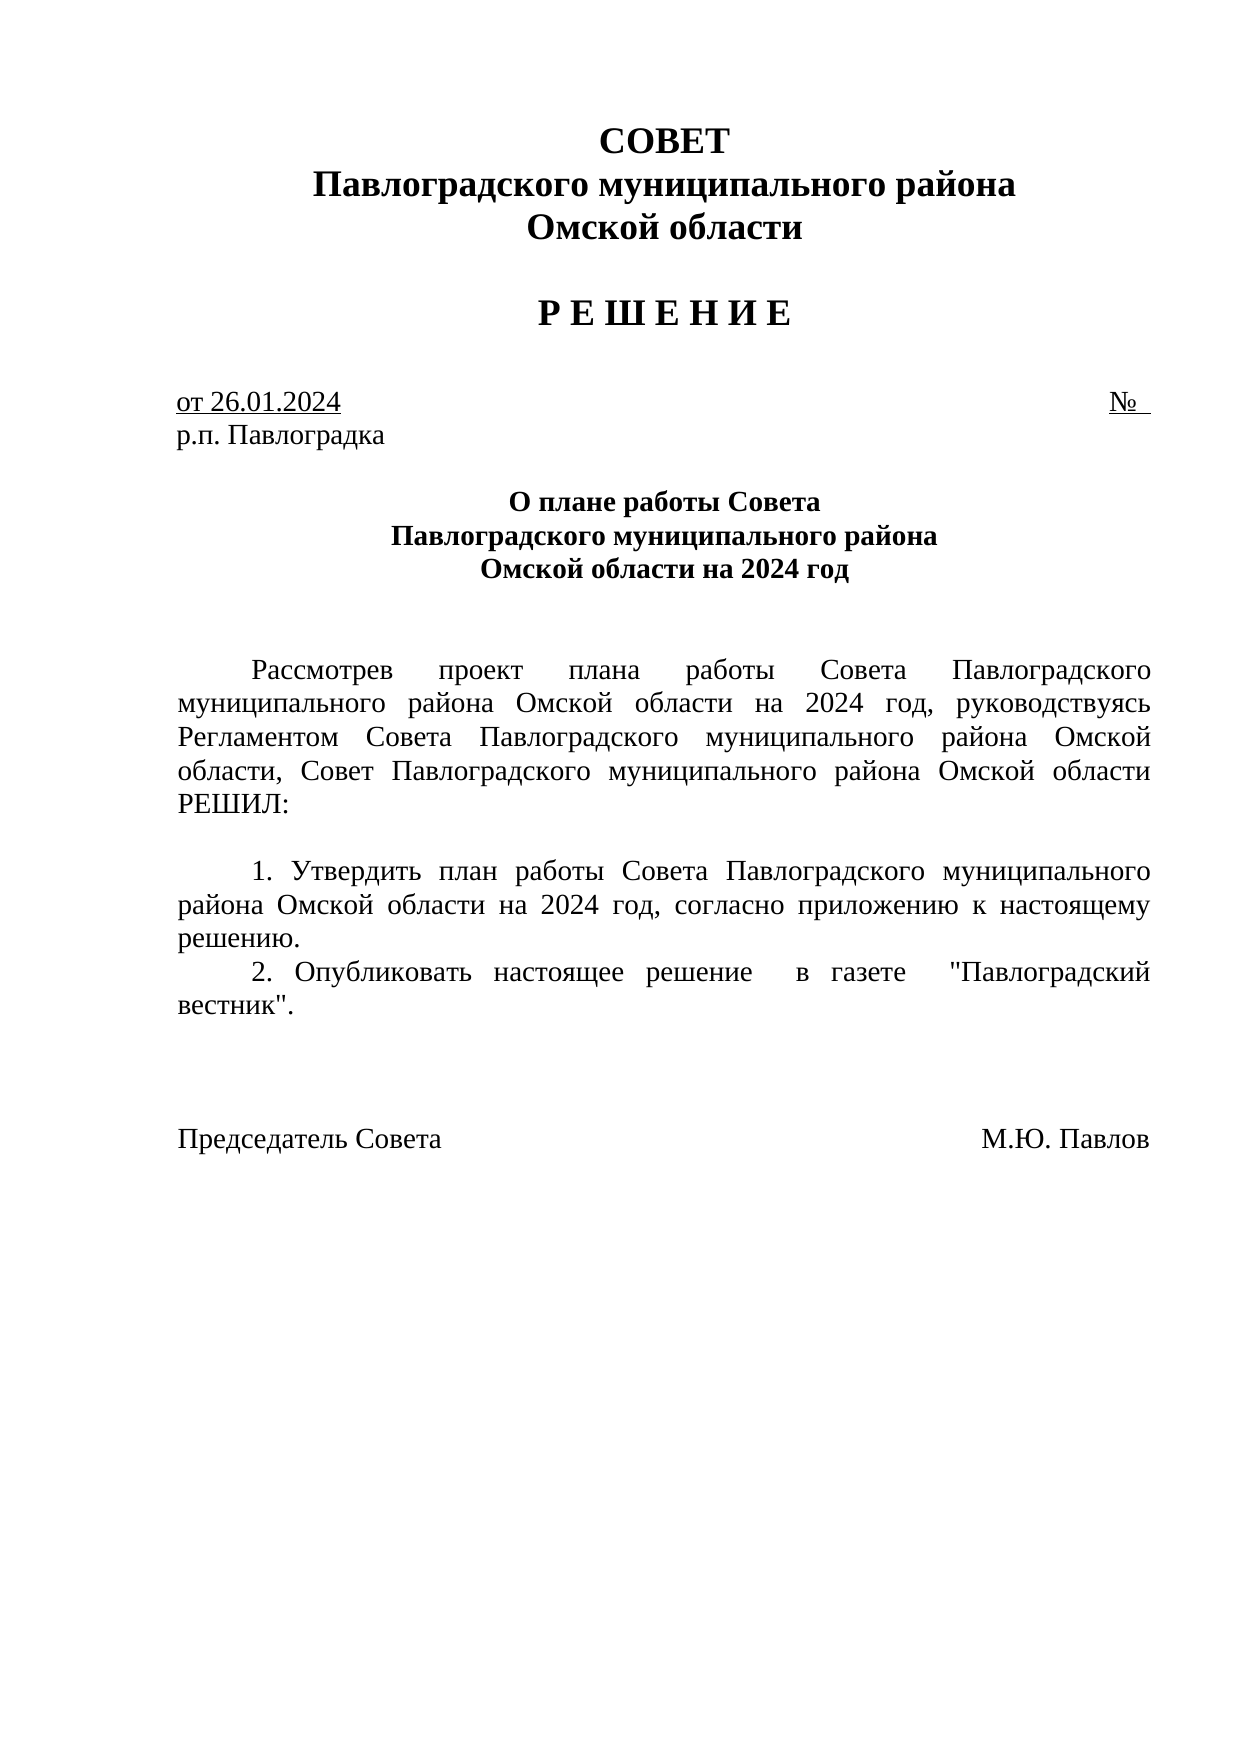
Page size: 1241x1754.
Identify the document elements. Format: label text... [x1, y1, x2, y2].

text Павлоградского муниципального района [177, 161, 1152, 204]
text р.п. Павлоградка [176, 417, 1152, 451]
text Председатель Совета М.Ю. Павлов [177, 1122, 1152, 1155]
text Павлоградского муниципального района [177, 518, 1152, 551]
text СОВЕТ [177, 118, 1152, 161]
text 2. Опубликовать настоящее решение в газете "Павлоградский вестник". [177, 954, 1152, 1021]
text Р Е Ш Е Н И Е [177, 291, 1152, 334]
text 1. Утвердить план работы Совета Павлоградского муниципального района Омской области на 2024 год, согласно приложению к настоящему решению. [177, 853, 1152, 954]
text Омской области [177, 204, 1152, 247]
text от 26.01.2024 № [176, 384, 1152, 417]
text Рассмотрев проект плана работы Совета Павлоградского муниципального района Омской области на 2024 год, руководствуясь Регламентом Совета Павлоградского муниципального района Омской области, Совет Павлоградского муниципального района Омской области РЕШИЛ: [177, 652, 1152, 820]
text О плане работы Совета [177, 484, 1152, 518]
text Омской области на 2024 год [177, 551, 1152, 585]
